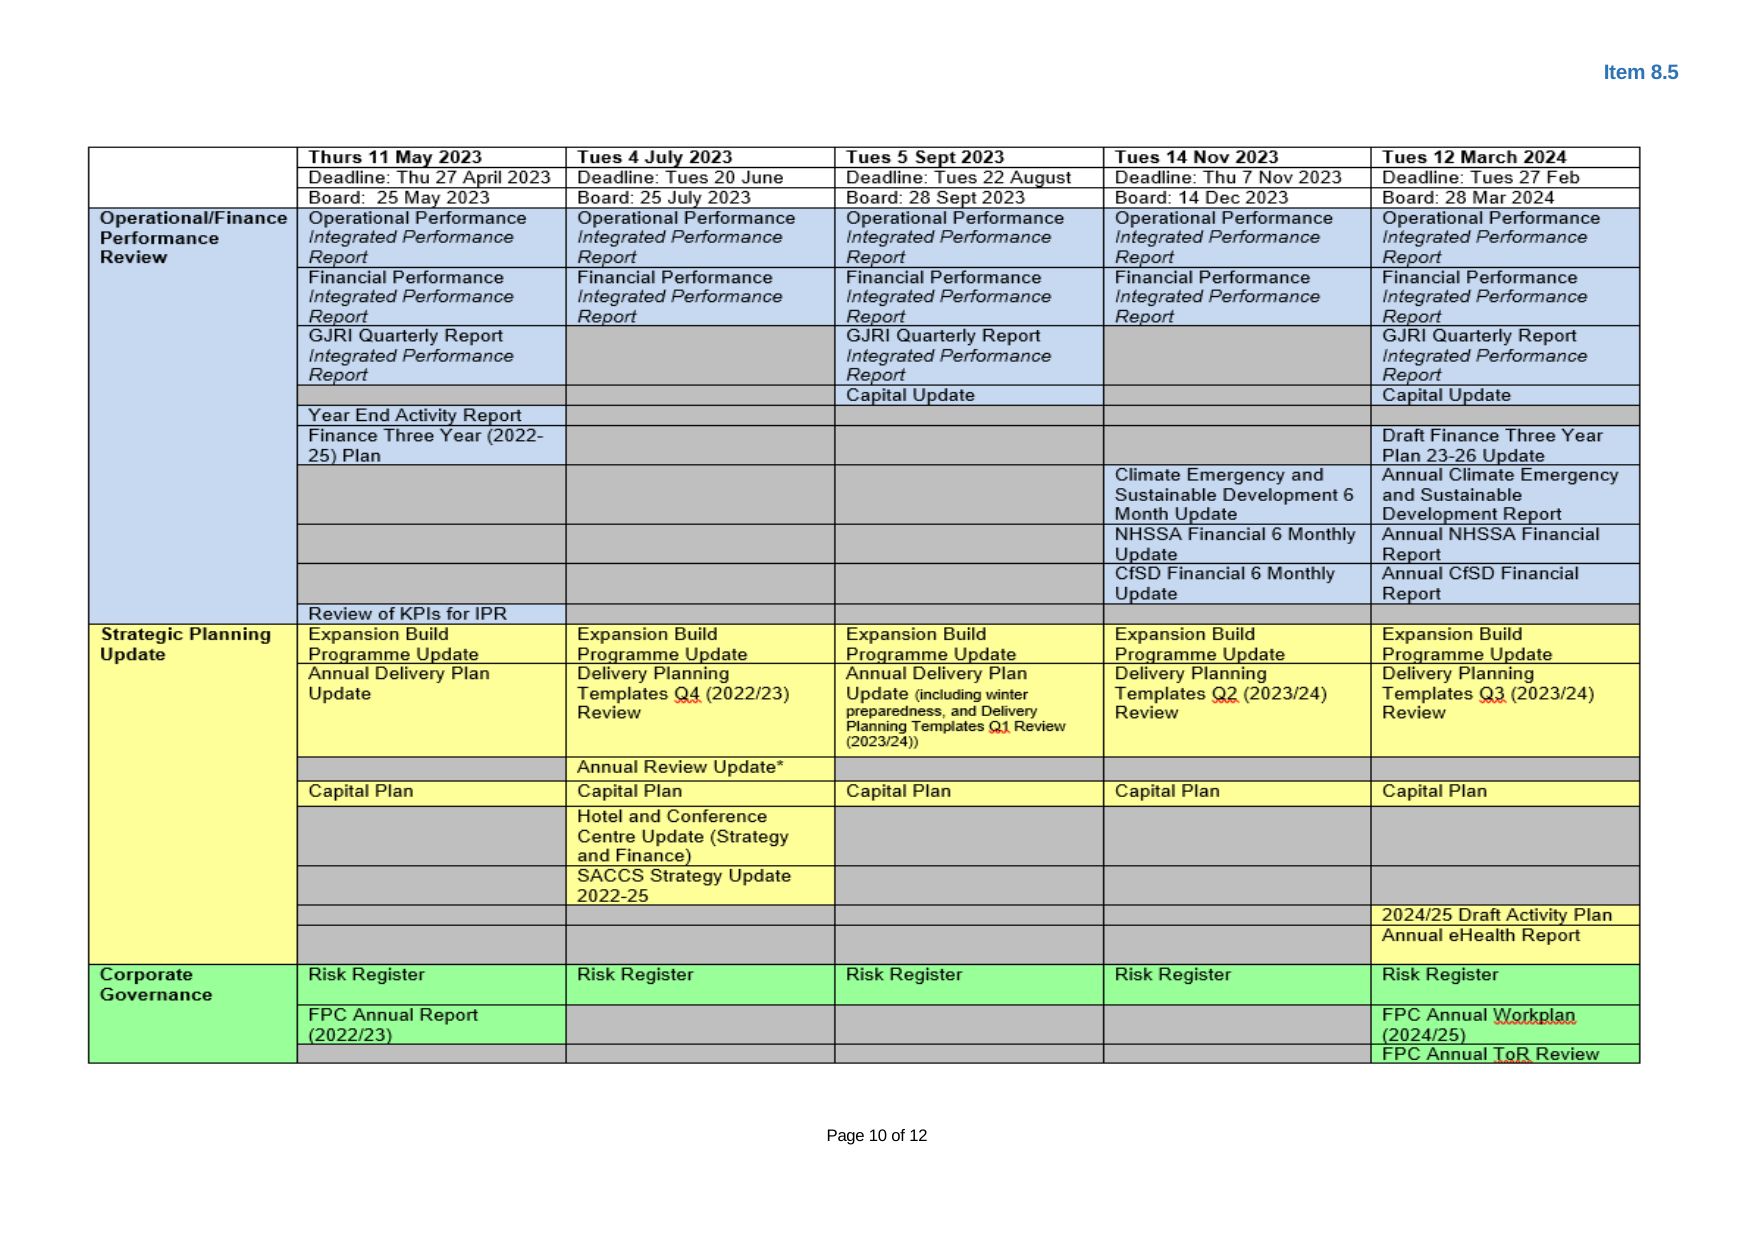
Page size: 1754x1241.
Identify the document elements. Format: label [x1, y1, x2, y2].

picture [75, 125, 1654, 1074]
